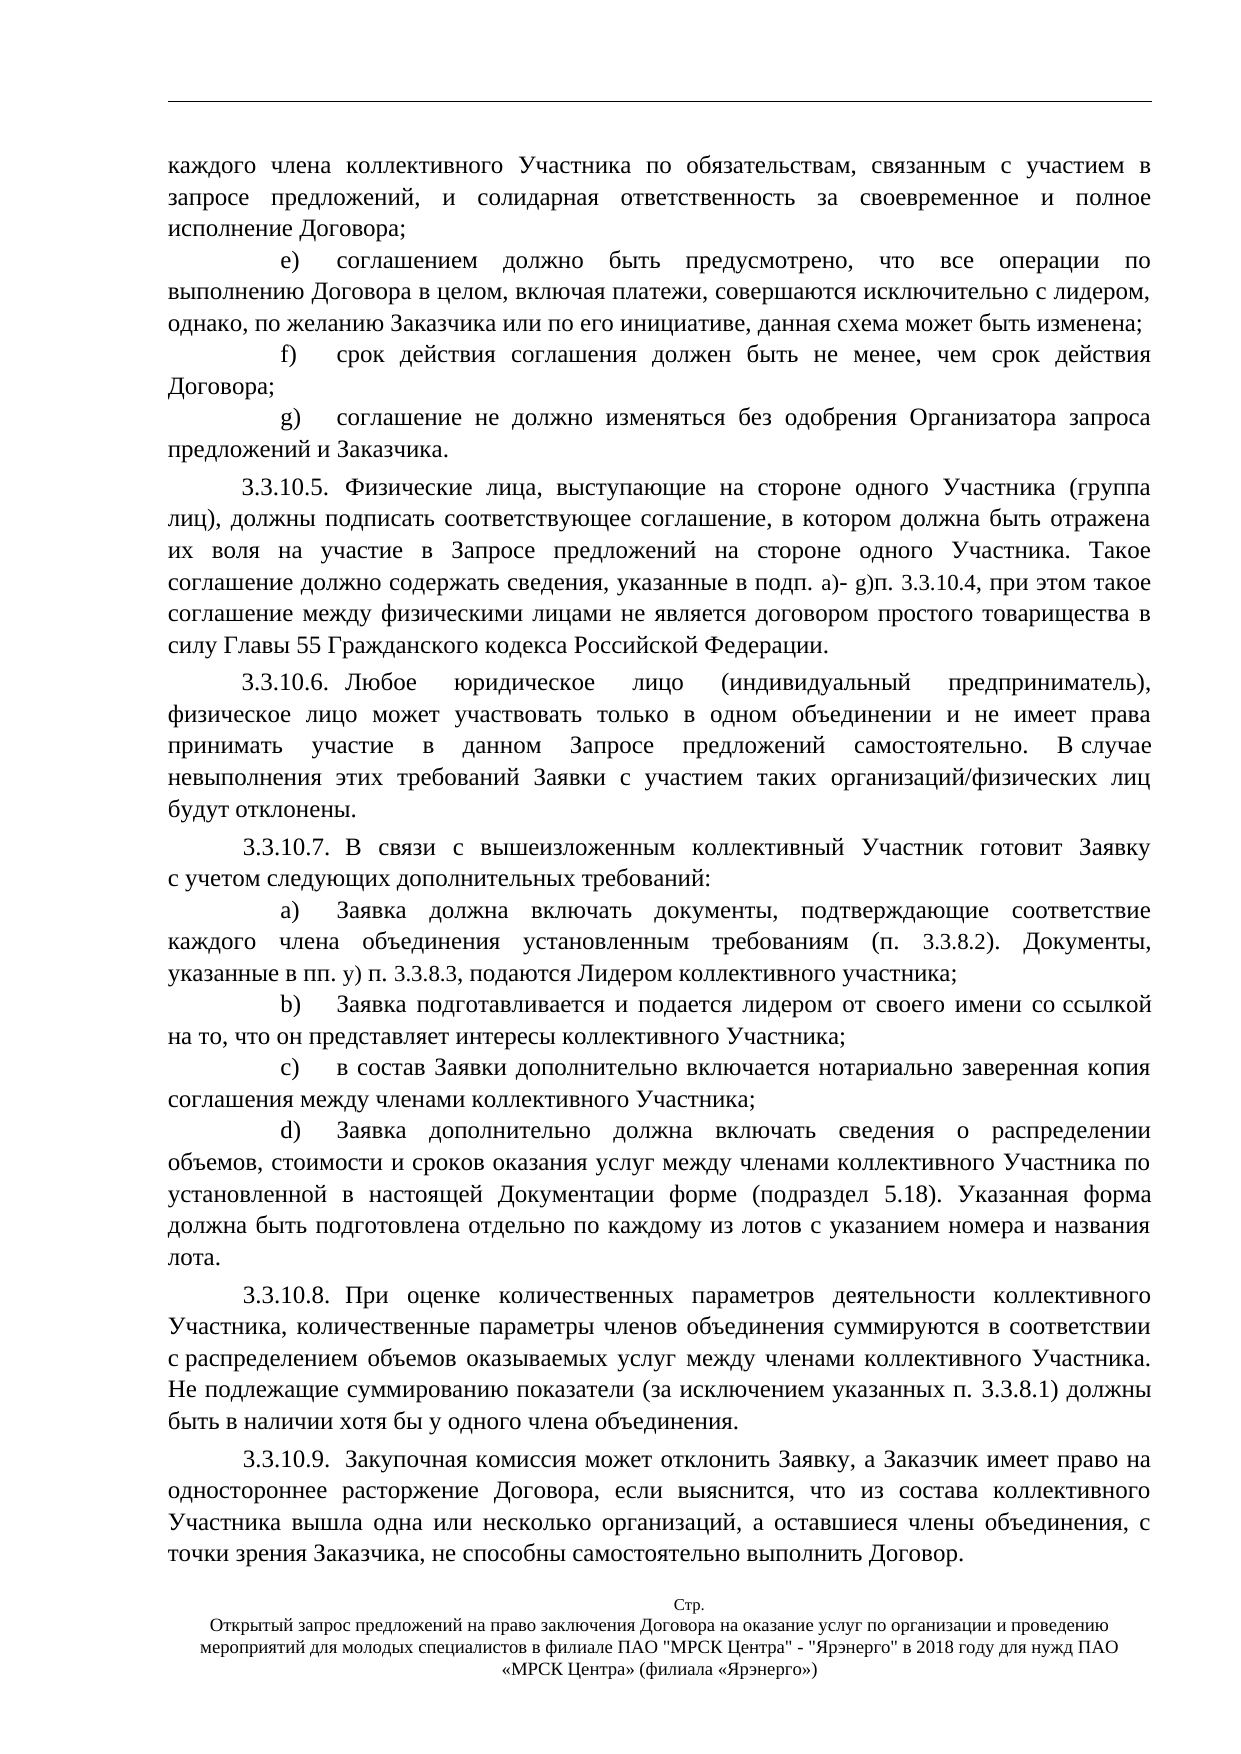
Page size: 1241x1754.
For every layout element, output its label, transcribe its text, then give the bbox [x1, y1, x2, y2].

list В связи с вышеизложенным коллективный Участник готовит Заявку с учетом следующих дополнительных требований: [168, 832, 1152, 892]
list соглашение не должно изменяться без одобрения Организатора запроса предложений и Заказчика. [168, 402, 1152, 463]
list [168, 150, 1152, 242]
list Закупочная комиссия может отклонить Заявку, а Заказчик имеет право на одностороннее расторжение Договора, если выяснится, что из состава коллективного Участника вышла одна или несколько организаций, а оставшиеся члены объединения, с точки зрения Заказчика, не способны самостоятельно выполнить Договор. [168, 1444, 1152, 1567]
list Заявка подготавливается и подается лидером от своего имени со ссылкой на то, что он представляет интересы коллективного Участника; [168, 989, 1152, 1050]
list в состав Заявки дополнительно включается нотариально заверенная копия соглашения между членами коллективного Участника; [168, 1052, 1152, 1113]
list Заявка дополнительно должна включать сведения о распределении объемов, стоимости и сроков оказания услуг между членами коллективного Участника по установленной в настоящей Документации форме (подраздел 5.18). Указанная форма должна быть подготовлена отдельно по каждому из лотов с указанием номера и названия лота. [168, 1116, 1152, 1271]
list Заявка должна включать документы, подтверждающие соответствие каждого члена объединения установленным требованиям (п. 3.3.8.2). Документы, указанные в пп. у) п. 3.3.8.3, подаются Лидером коллективного участника; [168, 895, 1152, 987]
list соглашением должно быть предусмотрено, что все операции по выполнению Договора в целом, включая платежи, совершаются исключительно с лидером, однако, по желанию Заказчика или по его инициативе, данная схема может быть изменена; [168, 245, 1152, 337]
list Физические лица, выступающие на стороне одного Участника (группа лиц), должны подписать соответствующее соглашение, в котором должна быть отражена их воля на участие в Запросе предложений на стороне одного Участника. Такое соглашение должно содержать сведения, указанные в подп. a)- g)п. 3.3.10.4, при этом такое соглашение между физическими лицами не является договором простого товарищества в силу Главы 55 Гражданского кодекса Российской Федерации. [168, 472, 1152, 658]
list срок действия соглашения должен быть не менее, чем срок действия Договора; [168, 339, 1152, 400]
list Любое юридическое лицо (индивидуальный предприниматель), физическое лицо может участвовать только в одном объединении и не имеет права принимать участие в данном Запросе предложений самостоятельно. В случае невыполнения этих требований Заявки с участием таких организаций/физических лиц будут отклонены. [168, 667, 1152, 822]
list При оценке количественных параметров деятельности коллективного Участника, количественные параметры членов объединения суммируются в соответствии с распределением объемов оказываемых услуг между членами коллективного Участника. Не подлежащие суммированию показатели (за исключением указанных п. 3.3.8.1) должны быть в наличии хотя бы у одного члена объединения. [168, 1280, 1152, 1435]
